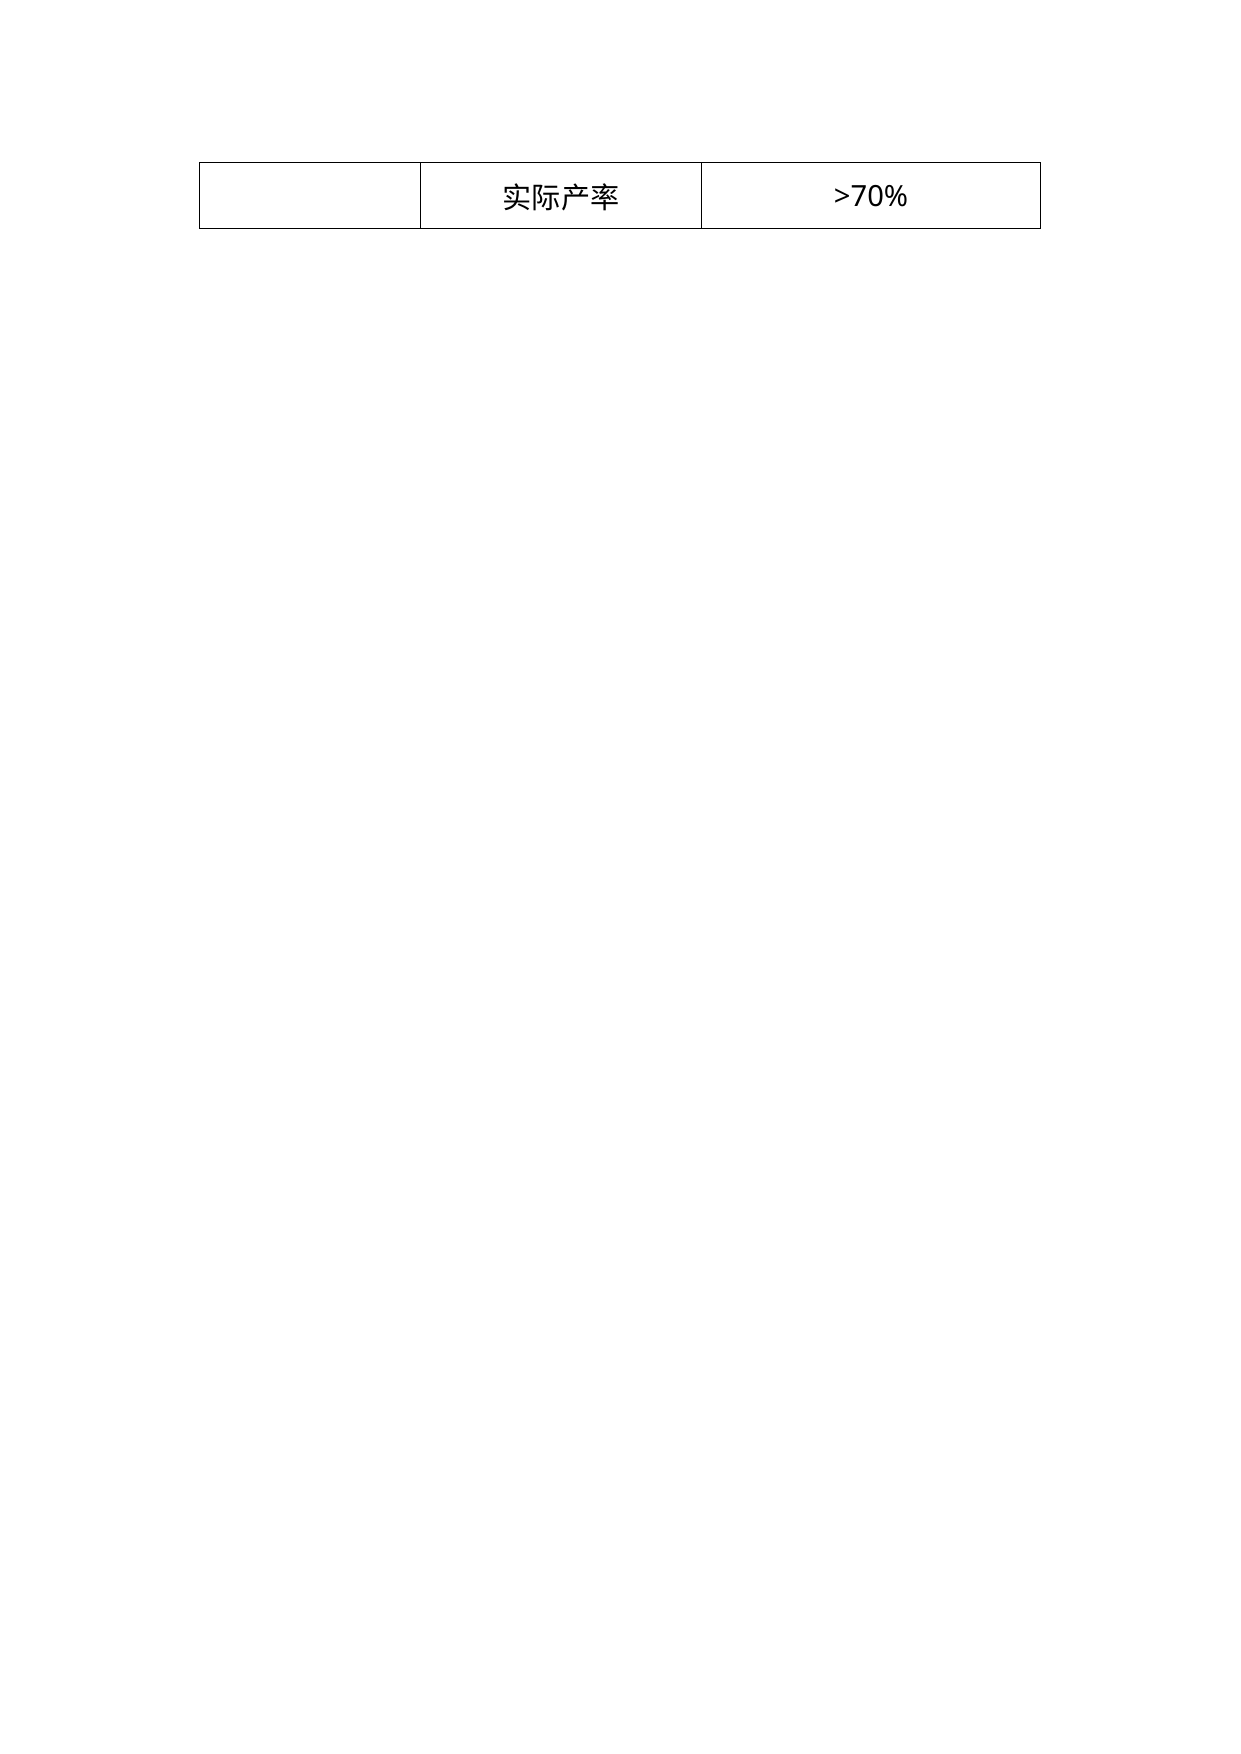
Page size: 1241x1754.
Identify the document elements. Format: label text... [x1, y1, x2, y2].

table_cell 实际产率 [421, 163, 701, 228]
table_cell >70% [702, 163, 1040, 228]
